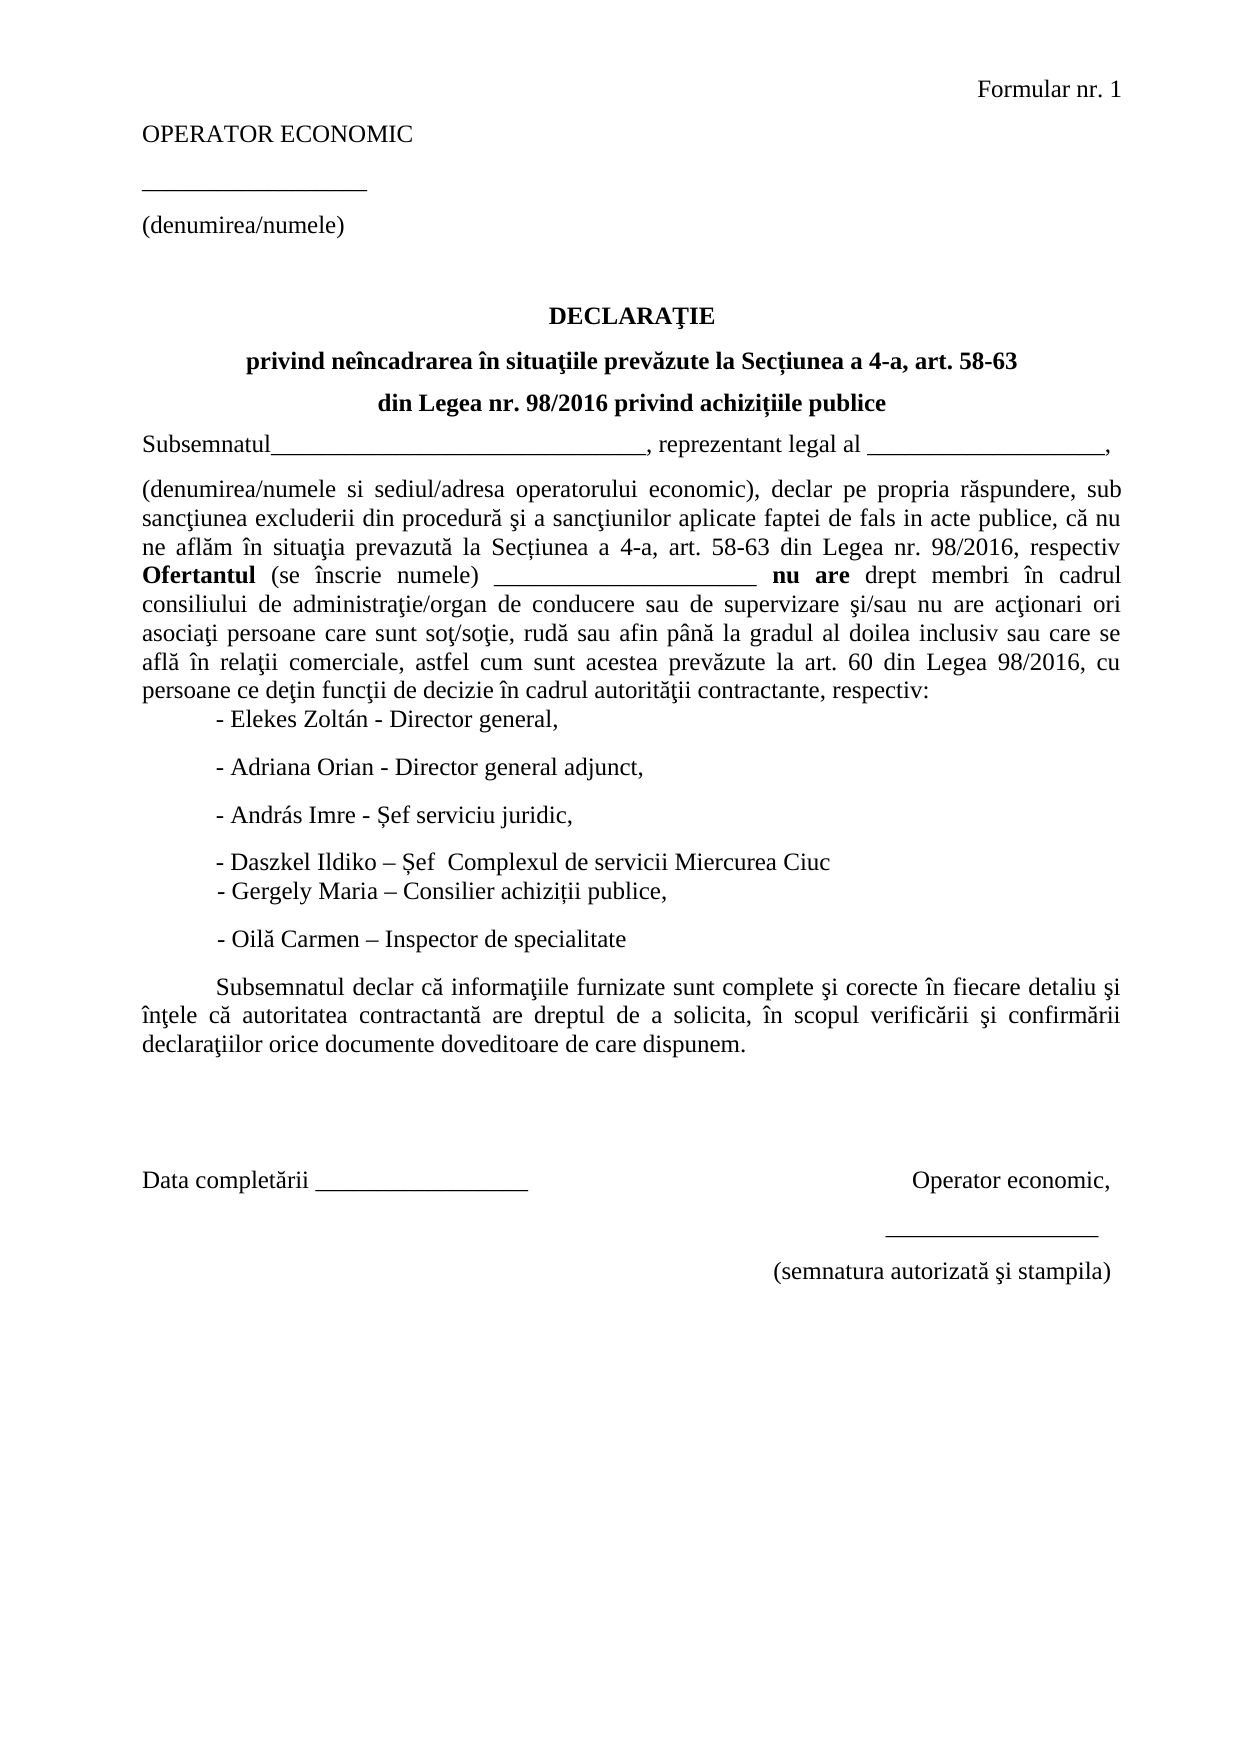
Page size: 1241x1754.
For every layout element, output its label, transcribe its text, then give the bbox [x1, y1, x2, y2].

text - Adriana Orian - Director general adjunct, [142, 752, 1122, 781]
text Data completării _________________ Operator economic, [142, 1165, 1122, 1194]
text - Elekes Zoltán - Director general, [142, 704, 1122, 733]
text (denumirea/numele si sediul/adresa operatorului economic), declar pe propria răspundere, sub sancţiunea excluderii din procedură şi a sancţiunilor aplicate faptei de fals in acte publice, că nu ne aflăm în situaţia prevazută la Secțiunea a 4-a, art. 58-63 din Legea nr. 98/2016, respectiv Ofertantul (se înscrie numele) _____________________ nu are drept membri în cadrul consiliului de administraţie/organ de conducere sau de supervizare şi/sau nu are acţionari ori asociaţi persoane care sunt soţ/soţie, rudă sau afin până la gradul al doilea inclusiv sau care se află în relaţii comerciale, astfel cum sunt acestea prevăzute la art. 60 din Legea 98/2016, cu persoane ce deţin funcţii de decizie în cadrul autorităţii contractante, respectiv: [142, 474, 1122, 704]
text - Gergely Maria – Consilier achiziții publice, [142, 876, 1122, 905]
text Formular nr. 1 [142, 74, 1122, 103]
text - András Imre - Șef serviciu juridic, [142, 800, 1122, 828]
text - Oilă Carmen – Inspector de specialitate [142, 924, 1122, 953]
text (semnatura autorizată şi stampila) [592, 1256, 1122, 1285]
text DECLARAŢIE [142, 301, 1122, 330]
text privind neîncadrarea în situaţiile prevăzute la Secțiunea a 4-a, art. 58-63 [142, 346, 1122, 375]
text Subsemnatul______________________________, reprezentant legal al ___________________, [142, 429, 1122, 458]
text OPERATOR ECONOMIC [142, 119, 1122, 148]
text - Daszkel Ildiko – Șef Complexul de servicii Miercurea Ciuc [142, 847, 1122, 876]
text din Legea nr. 98/2016 privind achizițiile publice [142, 388, 1122, 416]
text (denumirea/numele) [142, 210, 1122, 239]
text _________________ [742, 1211, 1122, 1239]
text Subsemnatul declar că informaţiile furnizate sunt complete şi corecte în fiecare detaliu şi înţele că autoritatea contractantă are dreptul de a solicita, în scopul verificării şi confirmării declaraţiilor orice documente doveditoare de care dispunem. [142, 972, 1122, 1058]
text __________________ [142, 165, 1122, 193]
